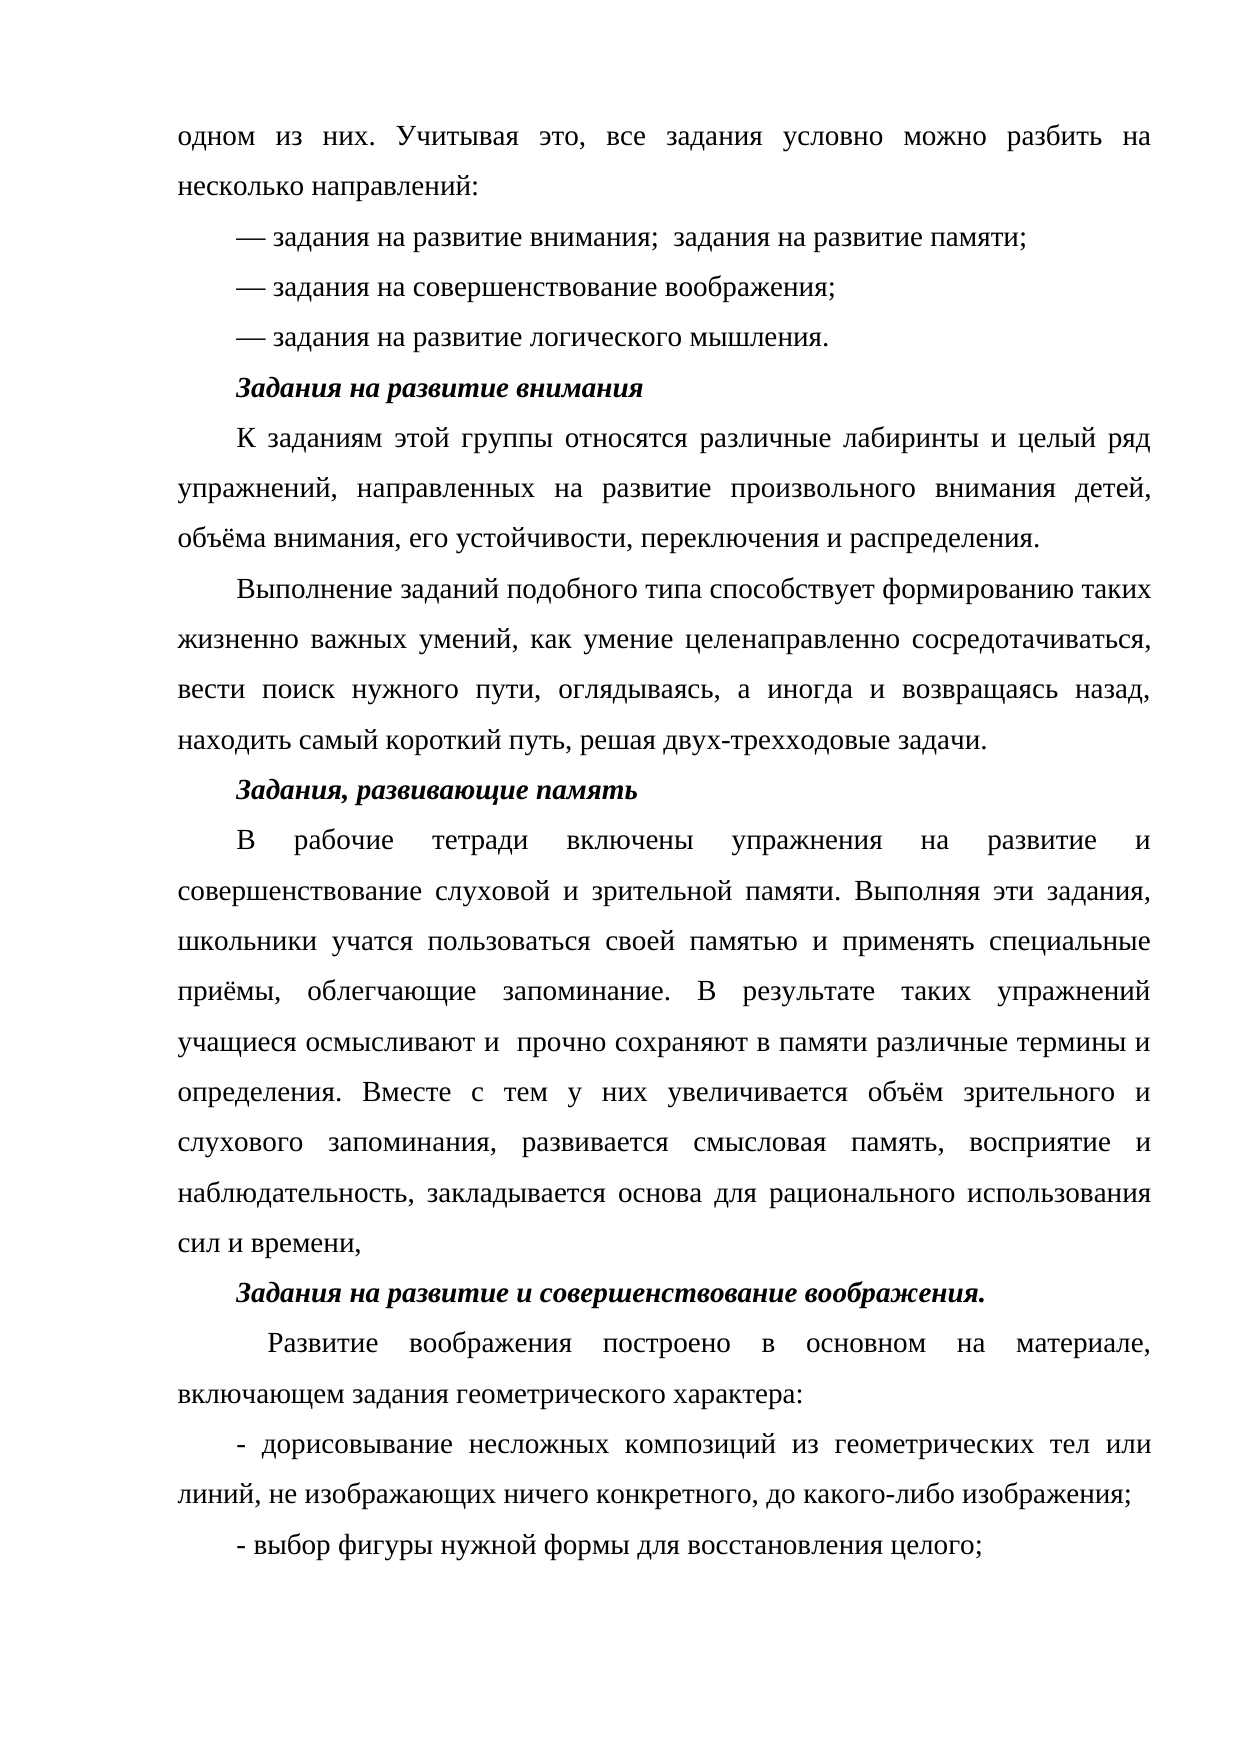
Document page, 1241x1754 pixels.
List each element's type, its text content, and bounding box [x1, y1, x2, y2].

text — задания на развитие логического мышления. [177, 319, 1152, 353]
text — задания на совершенствование воображения; [177, 269, 1152, 303]
text Задания на развитие и совершенствование воображения. [177, 1275, 1152, 1309]
text - выбор фигуры нужной формы для восстановления целого; [177, 1527, 1152, 1560]
text Задания на развитие внимания [177, 370, 1152, 403]
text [177, 118, 1152, 202]
text К заданиям этой группы относятся различные лабиринты и целый ряд упражнений, направленных на развитие произвольного внимания детей, объёма внимания, его устойчивости, переключения и распределения. [177, 420, 1152, 554]
text — задания на развитие внимания; задания на развитие памяти; [177, 219, 1152, 252]
text Развитие воображения построено в основном на материале, включающем задания геометрического характера: [177, 1326, 1152, 1409]
text Выполнение заданий подобного типа способствует формированию таких жизненно важных умений, как умение целенаправленно сосредотачиваться, вести поиск нужного пути, оглядываясь, а иногда и возвращаясь назад, находить самый короткий путь, решая двух-трехходовые задачи. [177, 571, 1152, 755]
text Задания, развивающие память [177, 772, 1152, 806]
text В рабочие тетради включены упражнения на развитие и совершенствование слуховой и зрительной памяти. Выполняя эти задания, школьники учатся пользоваться своей памятью и применять специальные приёмы, облегчающие запоминание. В результате таких упражнений учащиеся осмысливают и прочно сохраняют в памяти различные термины и определения. Вместе с тем у них увеличивается объём зрительного и слухового запоминания, развивается смысловая память, восприятие и наблюдательность, закладывается основа для рационального использования сил и времени, [177, 822, 1152, 1258]
text - дорисовывание несложных композиций из геометрических тел или линий, не изображающих ничего конкретного, до какого-либо изображения; [177, 1426, 1152, 1510]
